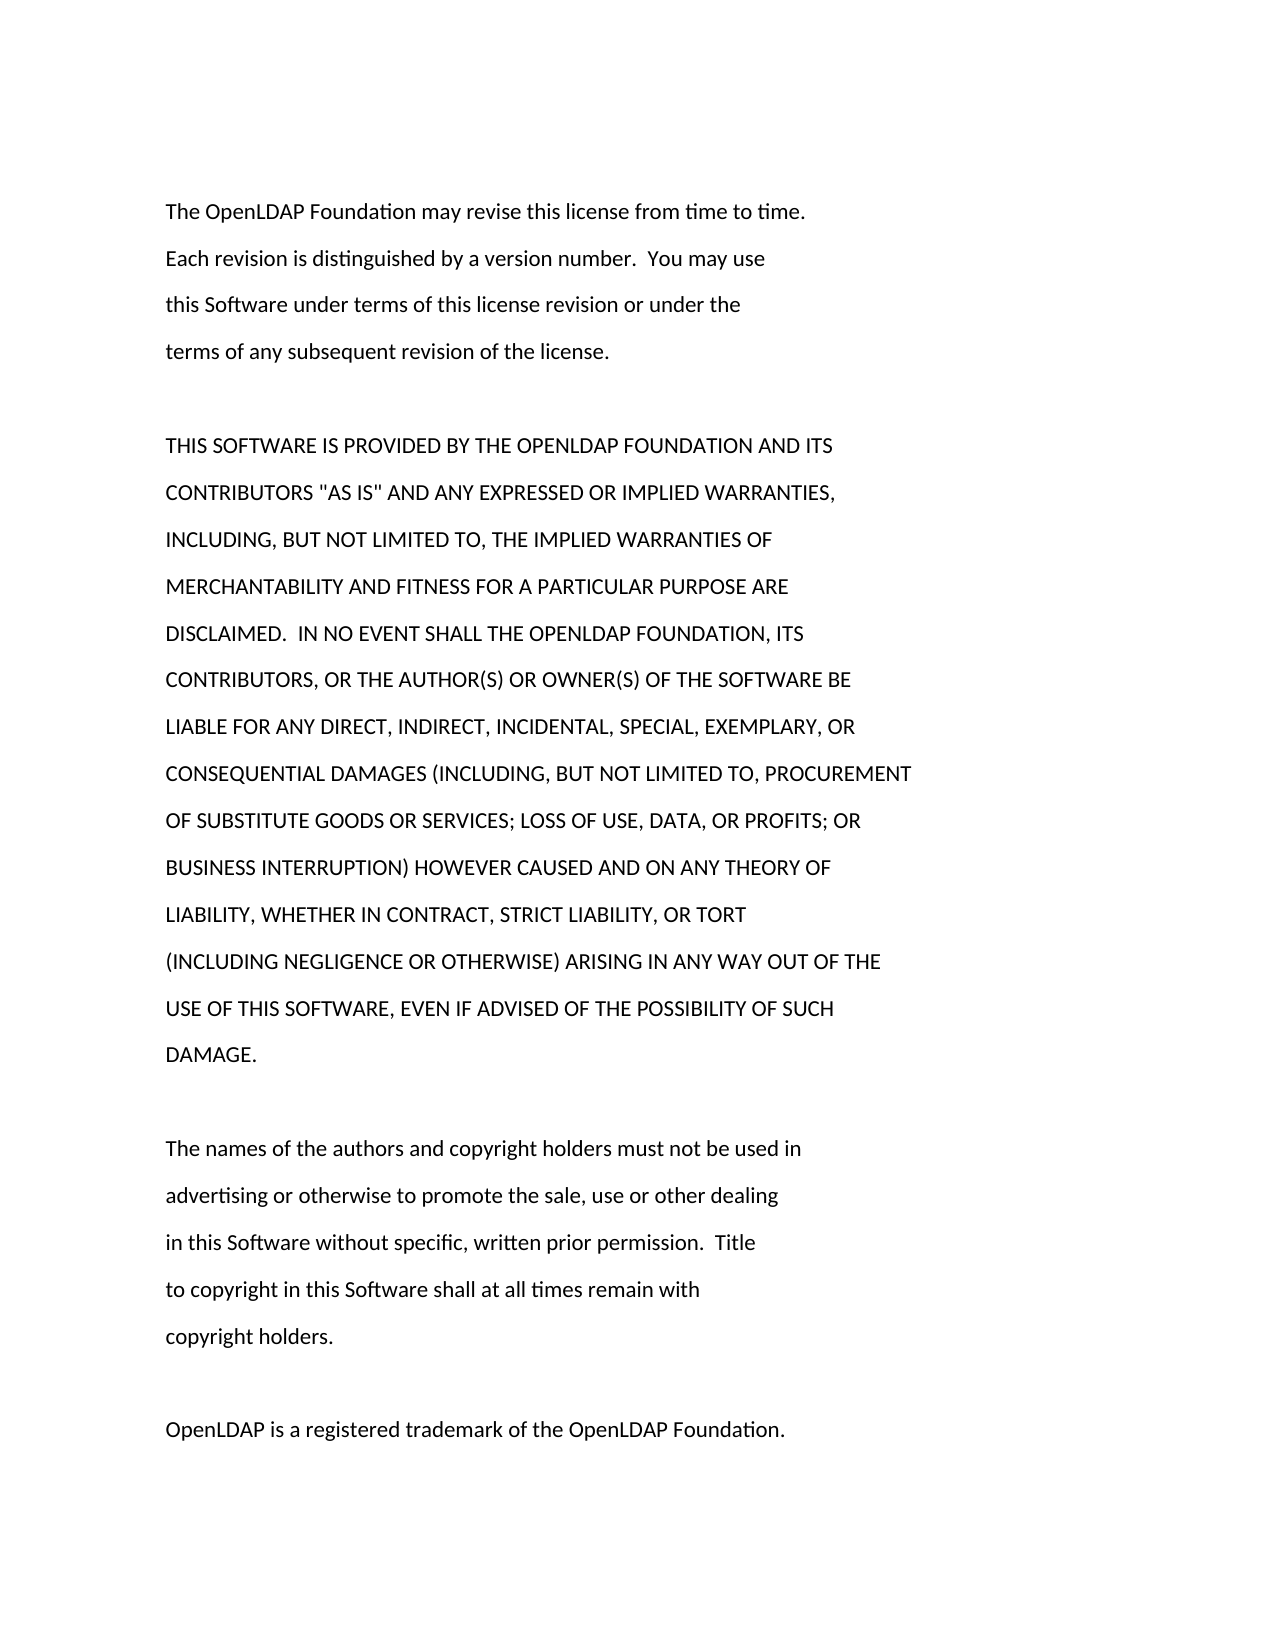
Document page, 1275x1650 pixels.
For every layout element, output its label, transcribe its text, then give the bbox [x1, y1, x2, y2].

text THIS SOFTWARE IS PROVIDED BY THE OPENLDAP FOUNDATION AND ITS [150, 431, 1125, 459]
text CONTRIBUTORS, OR THE AUTHOR(S) OR OWNER(S) OF THE SOFTWARE BE [150, 666, 1125, 694]
text INCLUDING, BUT NOT LIMITED TO, THE IMPLIED WARRANTIES OF [150, 525, 1125, 553]
text DISCLAIMED. IN NO EVENT SHALL THE OPENLDAP FOUNDATION, ITS [150, 619, 1125, 647]
text copyright holders. [150, 1322, 1125, 1350]
text Each revision is distinguished by a version number. You may use [150, 244, 1125, 272]
text terms of any subsequent revision of the license. [150, 337, 1125, 366]
text MERCHANTABILITY AND FITNESS FOR A PARTICULAR PURPOSE ARE [150, 572, 1125, 600]
text this Software under terms of this license revision or under the [150, 291, 1125, 319]
text advertising or otherwise to promote the sale, use or other dealing [150, 1181, 1125, 1209]
text in this Software without specific, written prior permission. Title [150, 1228, 1125, 1256]
text to copyright in this Software shall at all times remain with [150, 1275, 1125, 1303]
text The names of the authors and copyright holders must not be used in [150, 1134, 1125, 1162]
text (INCLUDING NEGLIGENCE OR OTHERWISE) ARISING IN ANY WAY OUT OF THE [150, 947, 1125, 975]
text CONSEQUENTIAL DAMAGES (INCLUDING, BUT NOT LIMITED TO, PROCUREMENT [150, 759, 1125, 787]
text USE OF THIS SOFTWARE, EVEN IF ADVISED OF THE POSSIBILITY OF SUCH [150, 994, 1125, 1022]
text OpenLDAP is a registered trademark of the OpenLDAP Foundation. [150, 1416, 1125, 1444]
text LIABLE FOR ANY DIRECT, INDIRECT, INCIDENTAL, SPECIAL, EXEMPLARY, OR [150, 712, 1125, 741]
text BUSINESS INTERRUPTION) HOWEVER CAUSED AND ON ANY THEORY OF [150, 853, 1125, 881]
text OF SUBSTITUTE GOODS OR SERVICES; LOSS OF USE, DATA, OR PROFITS; OR [150, 806, 1125, 834]
text DAMAGE. [150, 1041, 1125, 1069]
text CONTRIBUTORS "AS IS" AND ANY EXPRESSED OR IMPLIED WARRANTIES, [150, 478, 1125, 506]
text The OpenLDAP Foundation may revise this license from time to time. [150, 197, 1125, 225]
text LIABILITY, WHETHER IN CONTRACT, STRICT LIABILITY, OR TORT [150, 900, 1125, 928]
